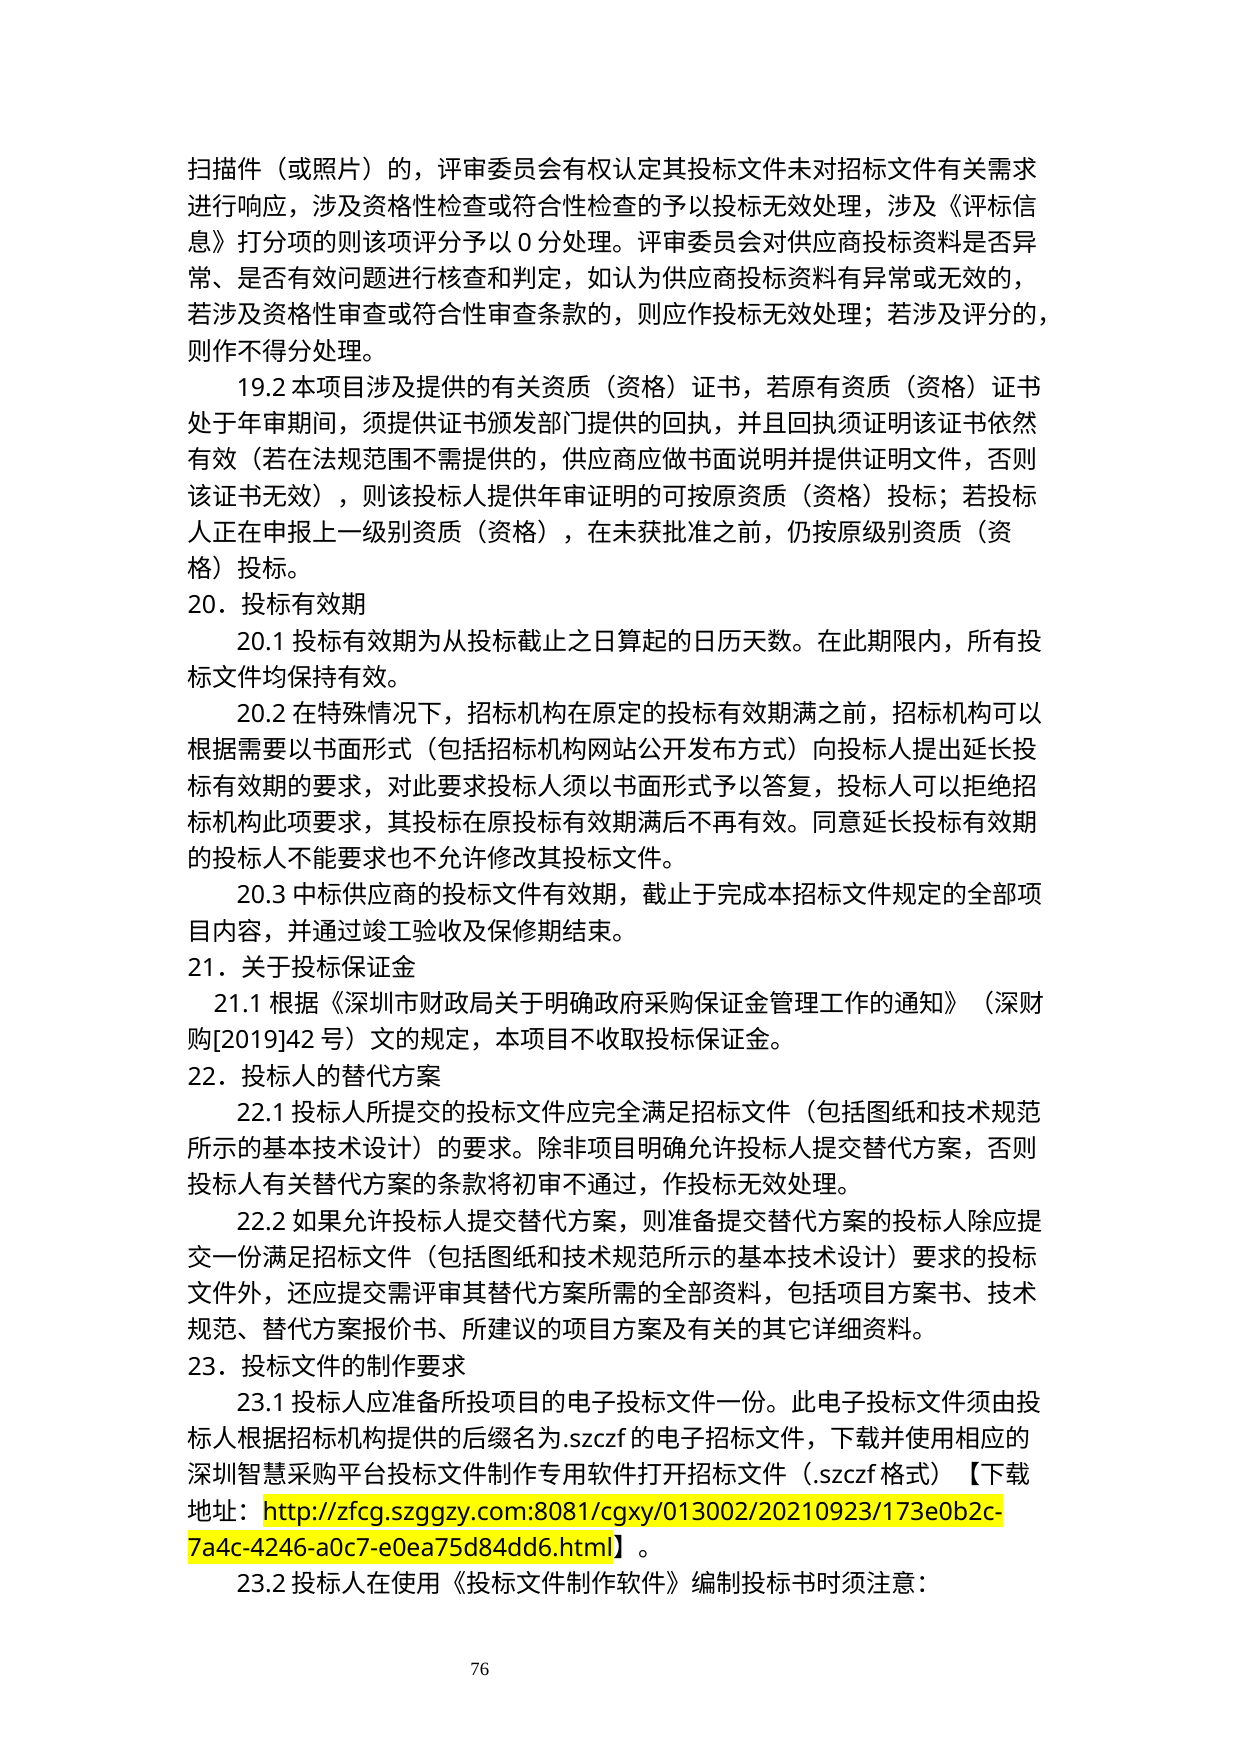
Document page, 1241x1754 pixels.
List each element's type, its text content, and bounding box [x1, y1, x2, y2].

text 20.1 投标有效期为从投标截止之日算起的日历天数。在此期限内，所有投标文件均保持有效。 [187, 621, 1053, 694]
text 23.2投标人在使用《投标文件制作软件》编制投标书时须注意： [187, 1564, 1053, 1600]
text 21.1 根据《深圳市财政局关于明确政府采购保证金管理工作的通知》（深财购[2019]42号）文的规定，本项目不收取投标保证金。 [187, 984, 1053, 1056]
text 20.3 中标供应商的投标文件有效期，截止于完成本招标文件规定的全部项目内容，并通过竣工验收及保修期结束。 [187, 875, 1053, 947]
text 22.1投标人所提交的投标文件应完全满足招标文件（包括图纸和技术规范所示的基本技术设计）的要求。除非项目明确允许投标人提交替代方案，否则投标人有关替代方案的条款将初审不通过，作投标无效处理。 [187, 1092, 1053, 1201]
text 19.2本项目涉及提供的有关资质（资格）证书，若原有资质（资格）证书处于年审期间，须提供证书颁发部门提供的回执，并且回执须证明该证书依然有效（若在法规范围不需提供的，供应商应做书面说明并提供证明文件，否则该证书无效），则该投标人提供年审证明的可按原资质（资格）投标；若投标人正在申报上一级别资质（资格），在未获批准之前，仍按原级别资质（资格）投标。 [187, 367, 1053, 585]
text 22.2 如果允许投标人提交替代方案，则准备提交替代方案的投标人除应提交一份满足招标文件（包括图纸和技术规范所示的基本技术设计）要求的投标文件外，还应提交需评审其替代方案所需的全部资料，包括项目方案书、技术规范、替代方案报价书、所建议的项目方案及有关的其它详细资料。 [187, 1201, 1053, 1346]
text 23．投标文件的制作要求 [187, 1346, 1053, 1382]
text 20．投标有效期 [187, 585, 1053, 621]
text 23.1投标人应准备所投项目的电子投标文件一份。此电子投标文件须由投标人根据招标机构提供的后缀名为.szczf的电子招标文件，下载并使用相应的深圳智慧采购平台投标文件制作专用软件打开招标文件（.szczf格式）【下载地址：http://zfcg.szggzy.com:8081/cgxy/013002/20210923/173e0b2c-7a4c-4246-a0c7-e0ea75d84dd6.html】。 [187, 1382, 1053, 1564]
text 22．投标人的替代方案 [187, 1056, 1053, 1092]
text 21．关于投标保证金 [187, 947, 1053, 984]
text 20.2 在特殊情况下，招标机构在原定的投标有效期满之前，招标机构可以根据需要以书面形式（包括招标机构网站公开发布方式）向投标人提出延长投标有效期的要求，对此要求投标人须以书面形式予以答复，投标人可以拒绝招标机构此项要求，其投标在原投标有效期满后不再有效。同意延长投标有效期的投标人不能要求也不允许修改其投标文件。 [187, 694, 1053, 875]
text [187, 150, 1053, 367]
